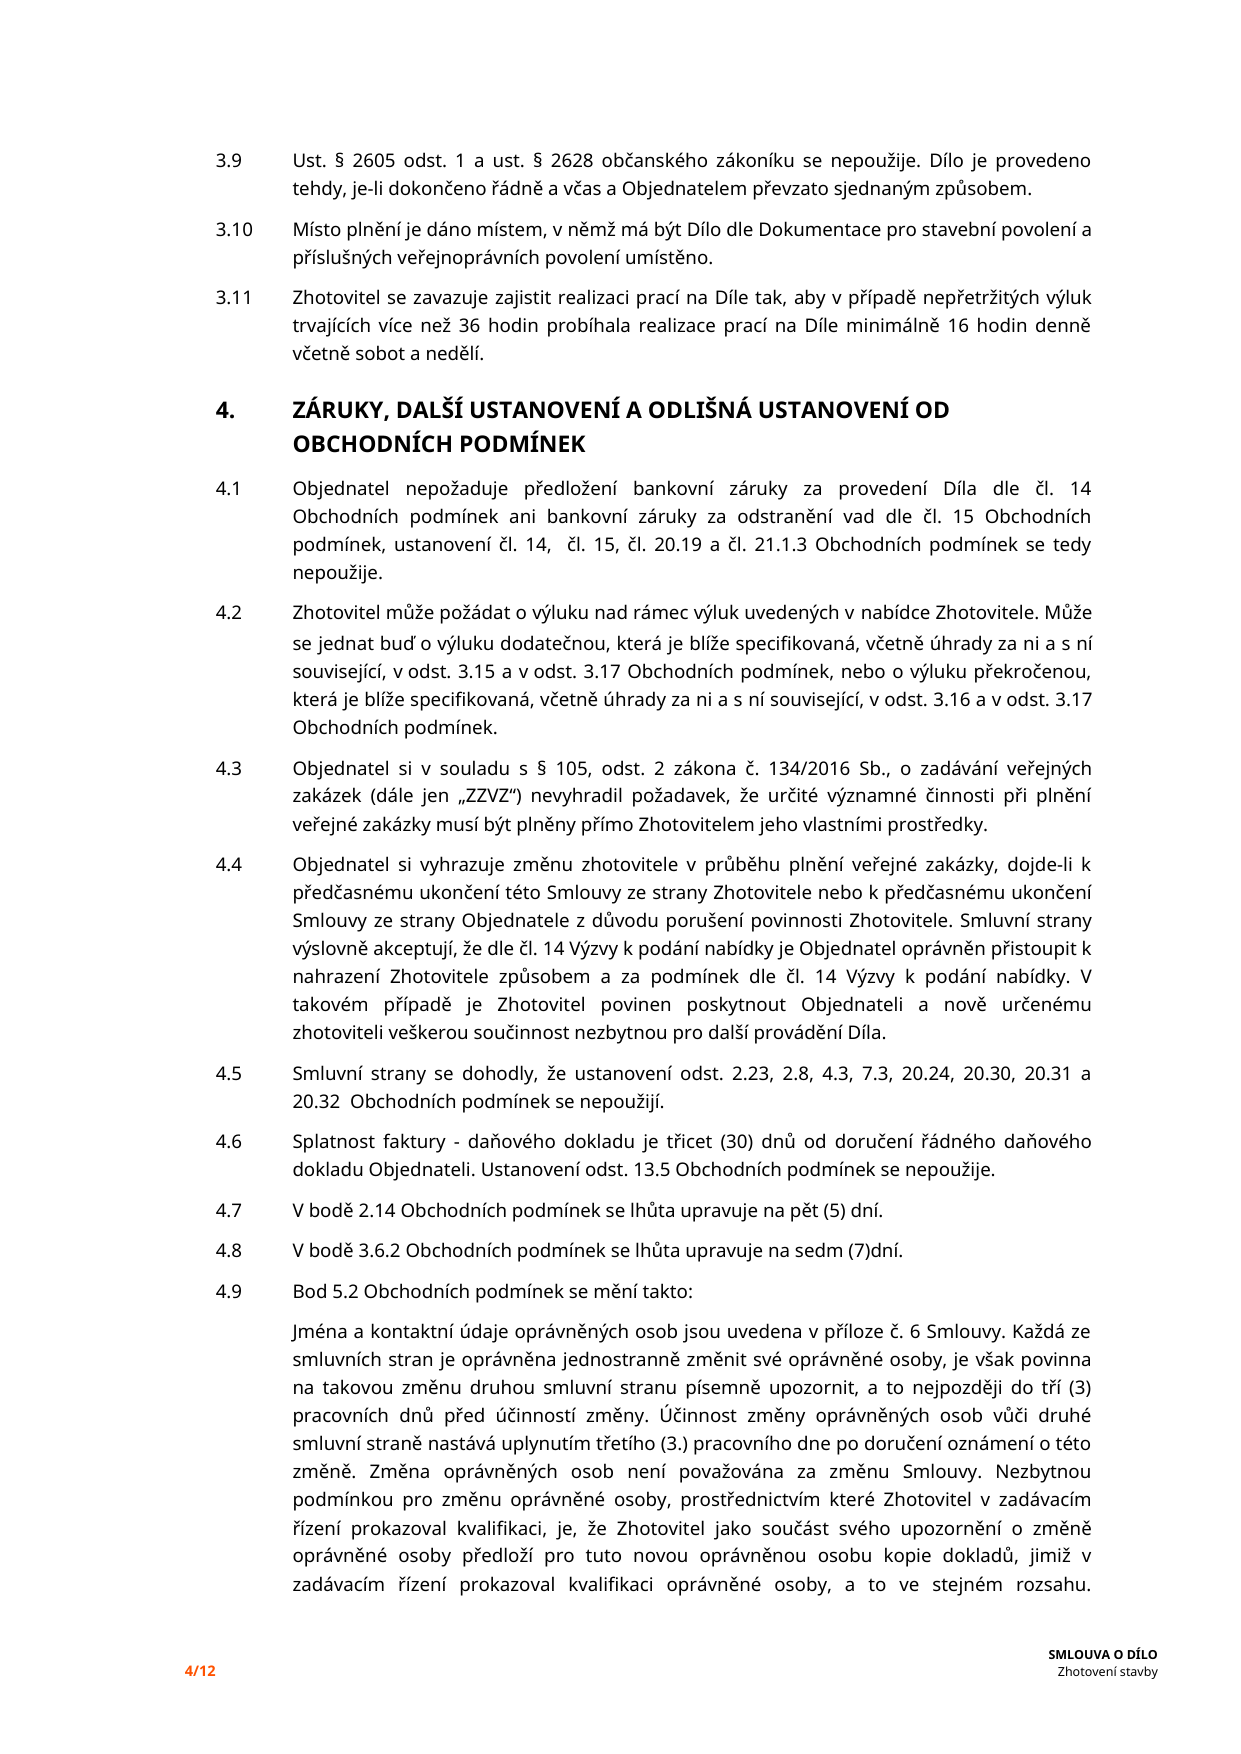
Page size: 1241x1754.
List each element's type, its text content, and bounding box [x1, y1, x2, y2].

text Zhotovitel se zavazuje zajistit realizaci prací na Díle tak, aby v případě nepřetržitých výluk trvajících více než 36 hodin probíhala realizace prací na Díle minimálně 16 hodin denně včetně sobot a nedělí. [216, 284, 1093, 366]
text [292, 1319, 1093, 1596]
text V bodě 2.14 Obchodních podmínek se lhůta upravuje na pět (5) dní. [216, 1197, 1093, 1223]
text Místo plnění je dáno místem, v němž má být Dílo dle Dokumentace pro stavební povolení a příslušných veřejnoprávních povolení umístěno. [216, 216, 1093, 269]
text Bod 5.2 Obchodních podmínek se mění takto: [216, 1278, 1093, 1304]
text Objednatel nepožaduje předložení bankovní záruky za provedení Díla dle čl. 14 Obchodních podmínek ani bankovní záruky za odstranění vad dle čl. 15 Obchodních podmínek, ustanovení čl. 14, čl. 15, čl. 20.19 a čl. 21.1.3 Obchodních podmínek se tedy nepoužije. [216, 475, 1093, 584]
text V bodě 3.6.2 Obchodních podmínek se lhůta upravuje na sedm (7)dní. [216, 1238, 1093, 1263]
text Ust. § 2605 odst. 1 a ust. § 2628 občanského zákoníku se nepoužije. Dílo je provedeno tehdy, je-li dokončeno řádně a včas a Objednatelem převzato sjednaným způsobem. [216, 147, 1093, 201]
text ZÁRUKY, DALŠÍ USTANOVENÍ A ODLIŠNÁ USTANOVENÍ OD OBCHODNÍCH PODMÍNEK [216, 394, 1093, 459]
text Objednatel si vyhrazuje změnu zhotovitele v průběhu plnění veřejné zakázky, dojde-li k předčasnému ukončení této Smlouvy ze strany Zhotovitele nebo k předčasnému ukončení Smlouvy ze strany Objednatele z důvodu porušení povinnosti Zhotovitele. Smluvní strany výslovně akceptují, že dle čl. 14 Výzvy k podání nabídky je Objednatel oprávněn přistoupit k nahrazení Zhotovitele způsobem a za podmínek dle čl. 14 Výzvy k podání nabídky. V takovém případě je Zhotovitel povinen poskytnout Objednateli a nově určenému zhotoviteli veškerou součinnost nezbytnou pro další provádění Díla. [216, 851, 1093, 1045]
text Smluvní strany se dohodly, že ustanovení odst. 2.23, 2.8, 4.3, 7.3, 20.24, 20.30, 20.31 a 20.32 Obchodních podmínek se nepoužijí. [216, 1060, 1093, 1113]
text Splatnost faktury - daňového dokladu je třicet (30) dnů od doručení řádného daňového dokladu Objednateli. Ustanovení odst. 13.5 Obchodních podmínek se nepoužije. [216, 1128, 1093, 1182]
text Objednatel si v souladu s § 105, odst. 2 zákona č. 134/2016 Sb., o zadávání veřejných zakázek (dále jen „ZZVZ“) nevyhradil požadavek, že určité významné činnosti při plnění veřejné zakázky musí být plněny přímo Zhotovitelem jeho vlastními prostředky. [216, 755, 1093, 836]
text Zhotovitel může požádat o výluku nad rámec výluk uvedených v nabídce Zhotovitele. Může se jednat buď o výluku dodatečnou, která je blíže specifikovaná, včetně úhrady za ni a s ní související, v odst. 3.15 a v odst. 3.17 Obchodních podmínek, nebo o výluku překročenou, která je blíže specifikovaná, včetně úhrady za ni a s ní související, v odst. 3.16 a v odst. 3.17 Obchodních podmínek. [216, 599, 1093, 740]
